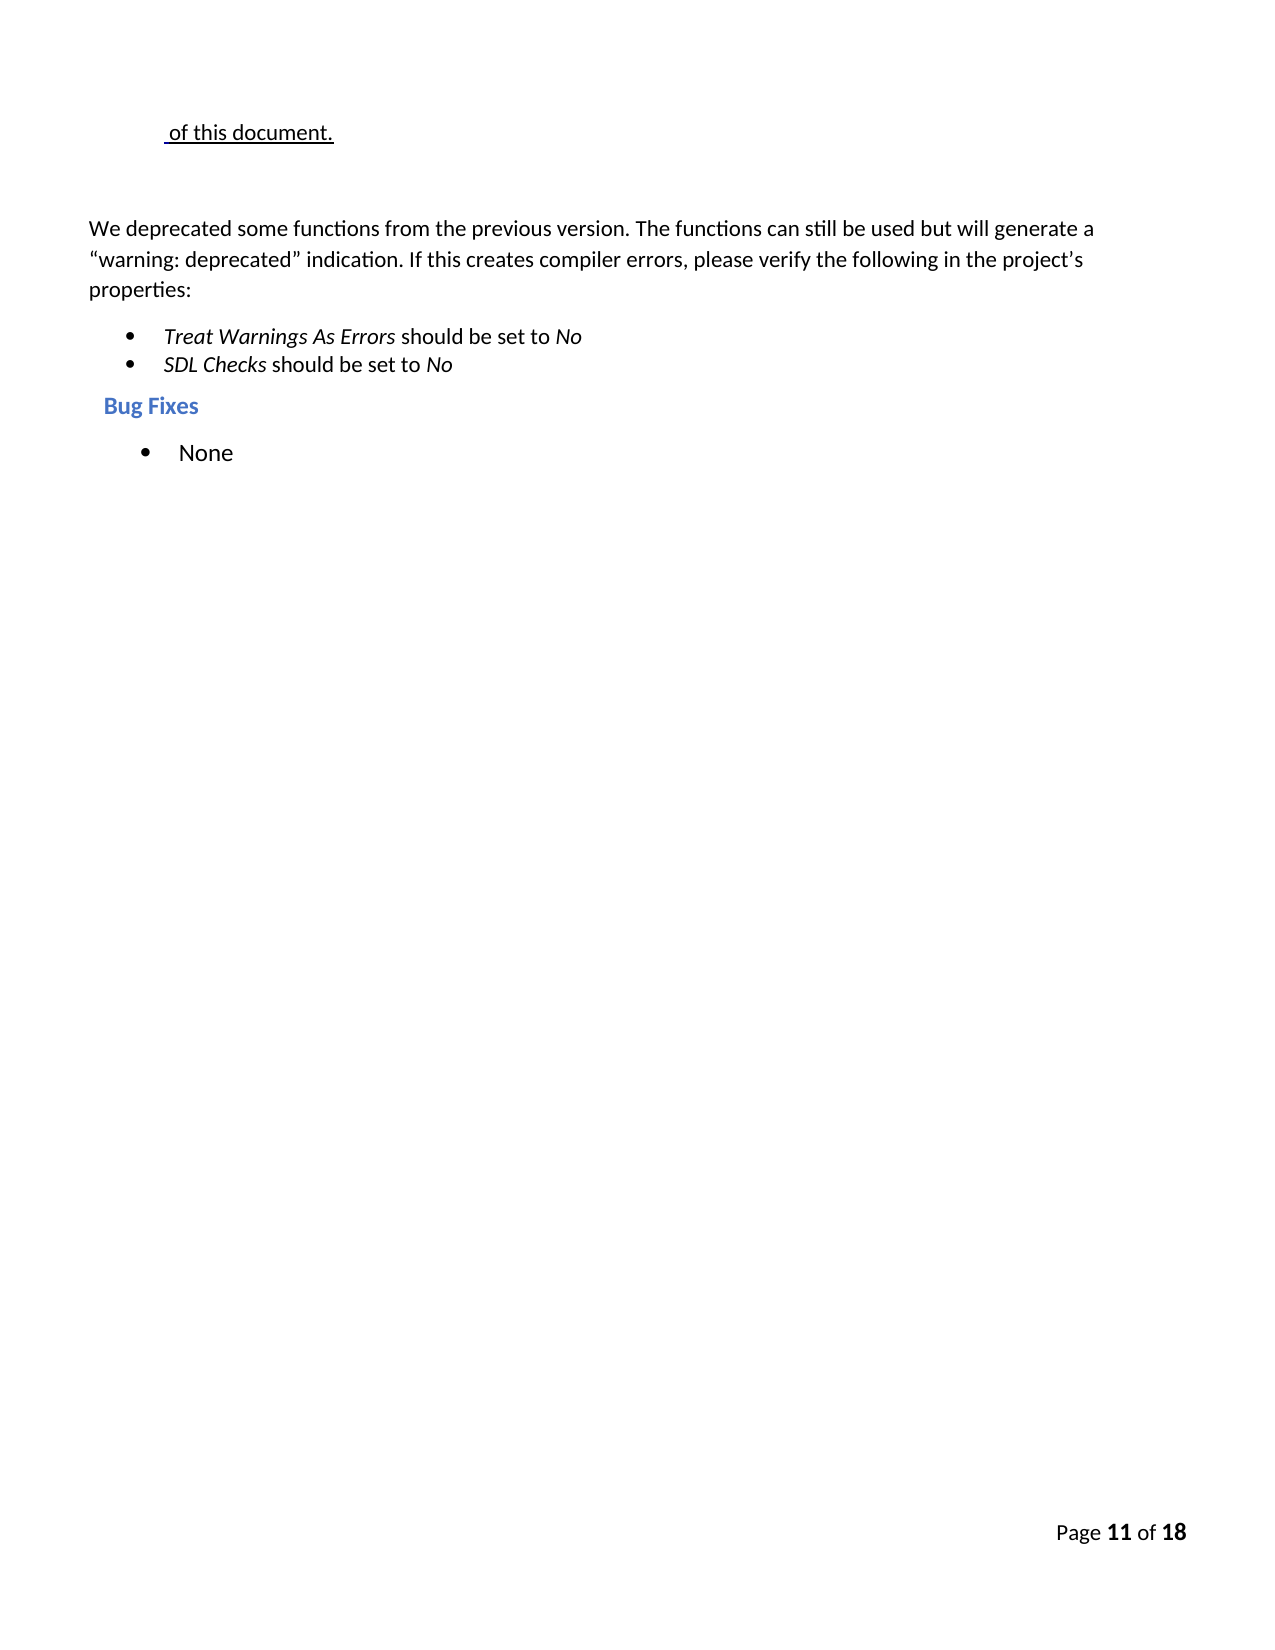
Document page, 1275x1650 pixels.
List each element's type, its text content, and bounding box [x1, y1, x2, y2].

text Appendix for OpenView SDK 1.0R8 and newest version: of this document. [141, 118, 1186, 146]
text We deprecated some functions from the previous version. The functions can still be used but will generate a “warning: deprecated” indication. If this creates compiler errors, please verify the following in the project’s properties: [89, 214, 1186, 303]
list Treat Warnings As Errors should be set to No [126, 322, 1186, 350]
text Bug Fixes [104, 390, 1186, 421]
list SDL Checks should be set to No [126, 350, 1186, 378]
list None [141, 438, 1186, 468]
